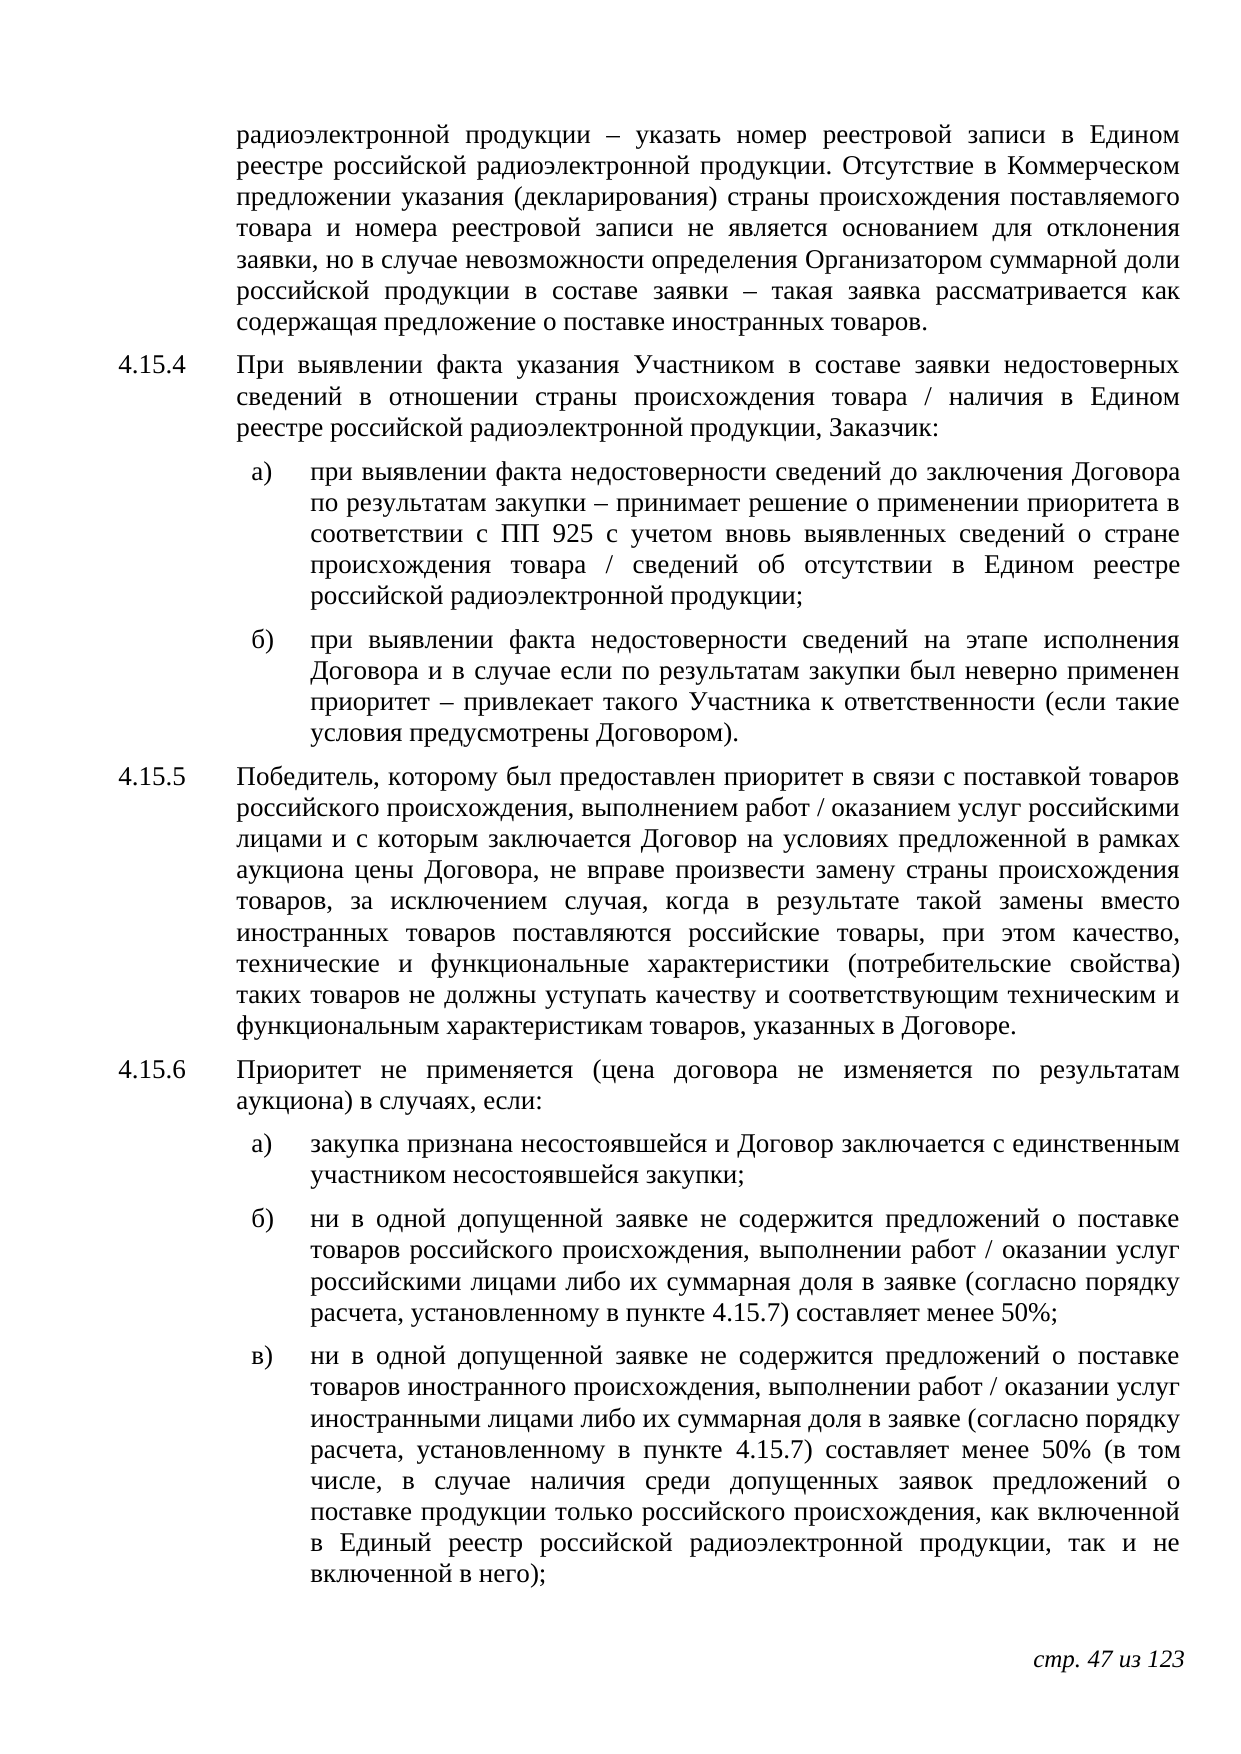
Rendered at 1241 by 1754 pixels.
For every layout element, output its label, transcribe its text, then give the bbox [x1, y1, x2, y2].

text ни в одной допущенной заявке не содержится предложений о поставке товаров иностранного происхождения, выполнении работ / оказании услуг иностранными лицами либо их суммарная доля в заявке (согласно порядку расчета, установленному в пункте 4.15.7) составляет менее 50% (в том числе, в случае наличия среди допущенных заявок предложений о поставке продукции только российского происхождения, как включенной в Единый реестр российской радиоэлектронной продукции, так и не включенной в него); [251, 1339, 1181, 1588]
text Победитель, которому был предоставлен приоритет в связи с поставкой товаров российского происхождения, выполнением работ / оказанием услуг российскими лицами и с которым заключается Договор на условиях предложенной в рамках аукциона цены Договора, не вправе произвести замену страны происхождения товаров, за исключением случая, когда в результате такой замены вместо иностранных товаров поставляются российские товары, при этом качество, технические и функциональные характеристики (потребительские свойства) таких товаров не должны уступать качеству и соответствующим техническим и функциональным характеристикам товаров, указанных в Договоре. [118, 760, 1181, 1040]
text закупка признана несостоявшейся и Договор заключается с единственным участником несостоявшейся закупки; [251, 1127, 1181, 1190]
text ни в одной допущенной заявке не содержится предложений о поставке товаров российского происхождения, выполнении работ / оказании услуг российскими лицами либо их суммарная доля в заявке (согласно порядку расчета, установленному в пункте 4.15.7) составляет менее 50%; [251, 1202, 1181, 1327]
text при выявлении факта недостоверности сведений до заключения Договора по результатам закупки – принимает решение о применении приоритета в соответствии с ПП 925 с учетом вновь выявленных сведений о стране происхождения товара / сведений об отсутствии в Едином реестре российской радиоэлектронной продукции; [251, 454, 1181, 610]
text При выявлении факта указания Участником в составе заявки недостоверных сведений в отношении страны происхождения товара / наличия в Едином реестре российской радиоэлектронной продукции, Заказчик: [118, 349, 1181, 442]
text при выявлении факта недостоверности сведений на этапе исполнения Договора и в случае если по результатам закупки был неверно применен приоритет – привлекает такого Участника к ответственности (если такие условия предусмотрены Договором). [251, 623, 1181, 747]
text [118, 118, 1181, 336]
text Приоритет не применяется (цена договора не изменяется по результатам аукциона) в случаях, если: [118, 1053, 1181, 1115]
